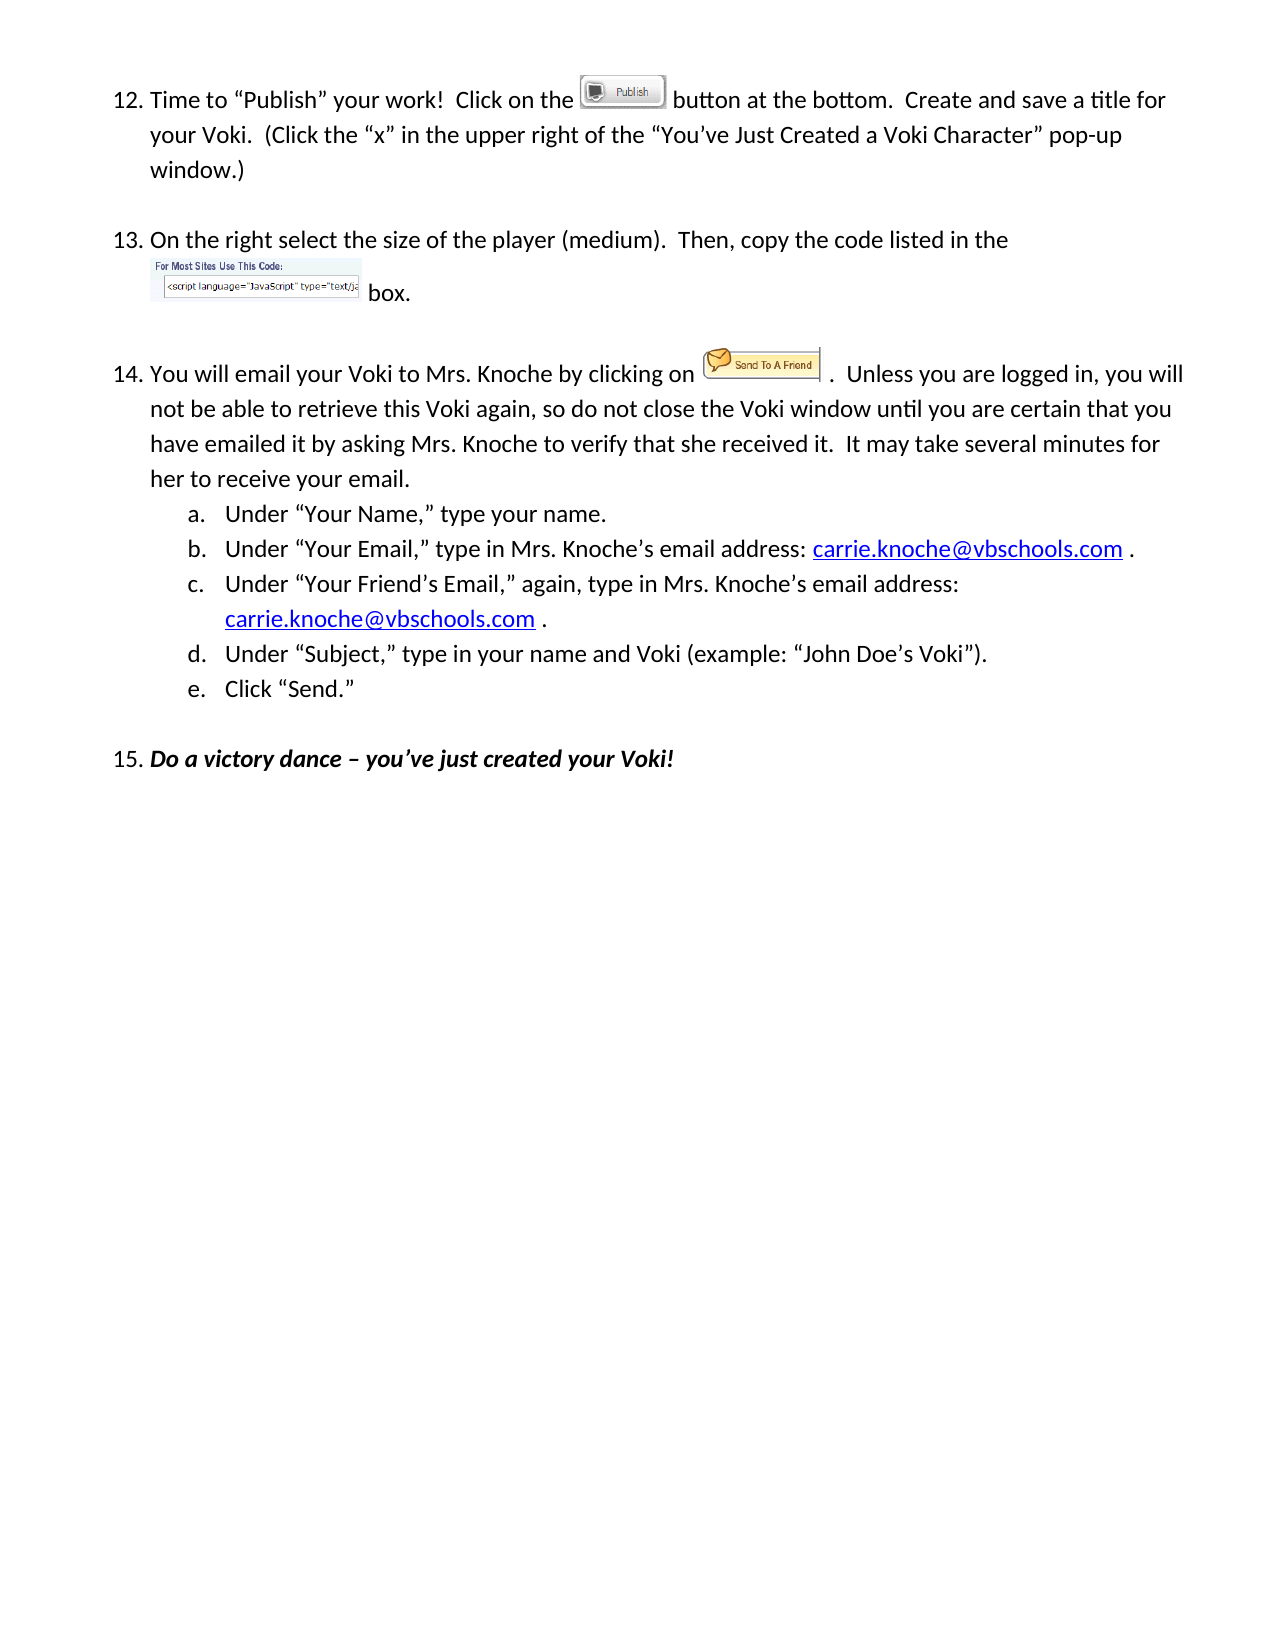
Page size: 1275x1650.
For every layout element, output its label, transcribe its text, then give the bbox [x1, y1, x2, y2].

list Under “Subject,” type in your name and Voki (example: “John Doe’s Voki”). [187, 638, 1200, 668]
picture [150, 258, 363, 302]
list Under “Your Friend’s Email,” again, type in Mrs. Knoche’s email address: carrie.knoche@vbschools.com . [187, 568, 1200, 633]
list Under “Your Name,” type your name. [187, 498, 1200, 528]
list On the right select the size of the player (medium). Then, copy the code listed in the box. [112, 224, 1200, 308]
list Under “Your Email,” type in Mrs. Knoche’s email address: carrie.knoche@vbschools.com . [187, 533, 1200, 563]
picture [579, 75, 667, 109]
list Click “Send.” [187, 673, 1200, 703]
list Do a victory dance – you’ve just created your Voki! [112, 743, 1200, 773]
list Time to “Publish” your work! Click on the button at the bottom. Create and save a title for your Voki. (Click the “x” in the upper right of the “You’ve Just Created a Voki Character” pop-up window.) [112, 75, 1200, 185]
list You will email your Voki to Mrs. Knoche by clicking on . Unless you are logged in, you will not be able to retrieve this Voki again, so do not close the Voki window until you are certain that you have emailed it by asking Mrs. Knoche to verify that she received it. It may take several minutes for her to receive your email. [112, 347, 1200, 493]
picture [701, 347, 824, 382]
